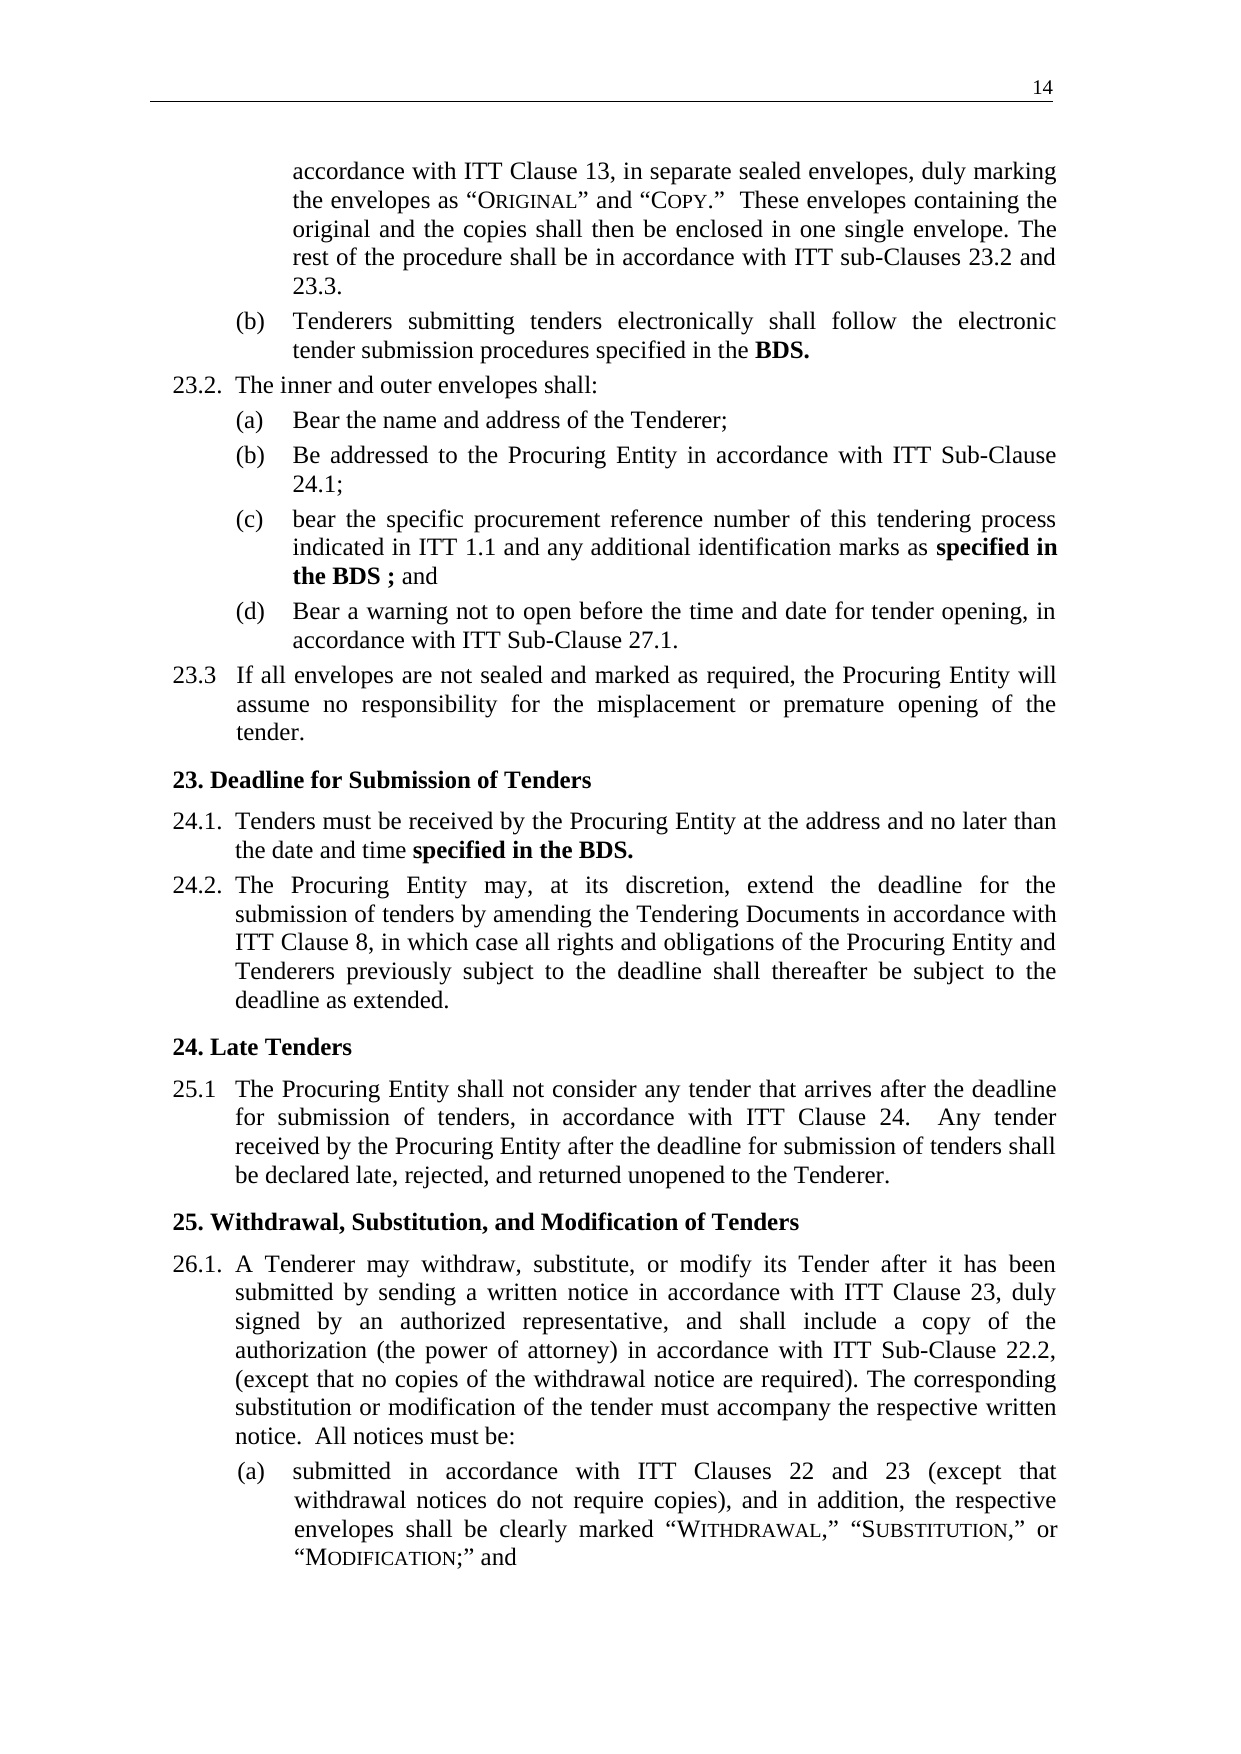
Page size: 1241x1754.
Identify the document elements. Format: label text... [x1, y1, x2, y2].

table_cell Late Tenders The Procuring Entity shall not consider any tender that arrives after the deadline for submission of tenders, in accordance with ITT Clause 24. Any tender received by the Procuring Entity after the deadline for submission of tenders shall be declared late, rejected, and returned unopened to the Tenderer. [161, 1020, 1069, 1195]
table_cell Deadline for Submission of Tenders Tenders must be received by the Procuring Entity at the address and no later than the date and time specified in the BDS. The Procuring Entity may, at its discretion, extend the deadline for the submission of tenders by amending the Tendering Documents in accordance with ITT Clause 8, in which case all rights and obligations of the Procuring Entity and Tenderers previously subject to the deadline shall thereafter be subject to the deadline as extended. [161, 753, 1069, 1020]
